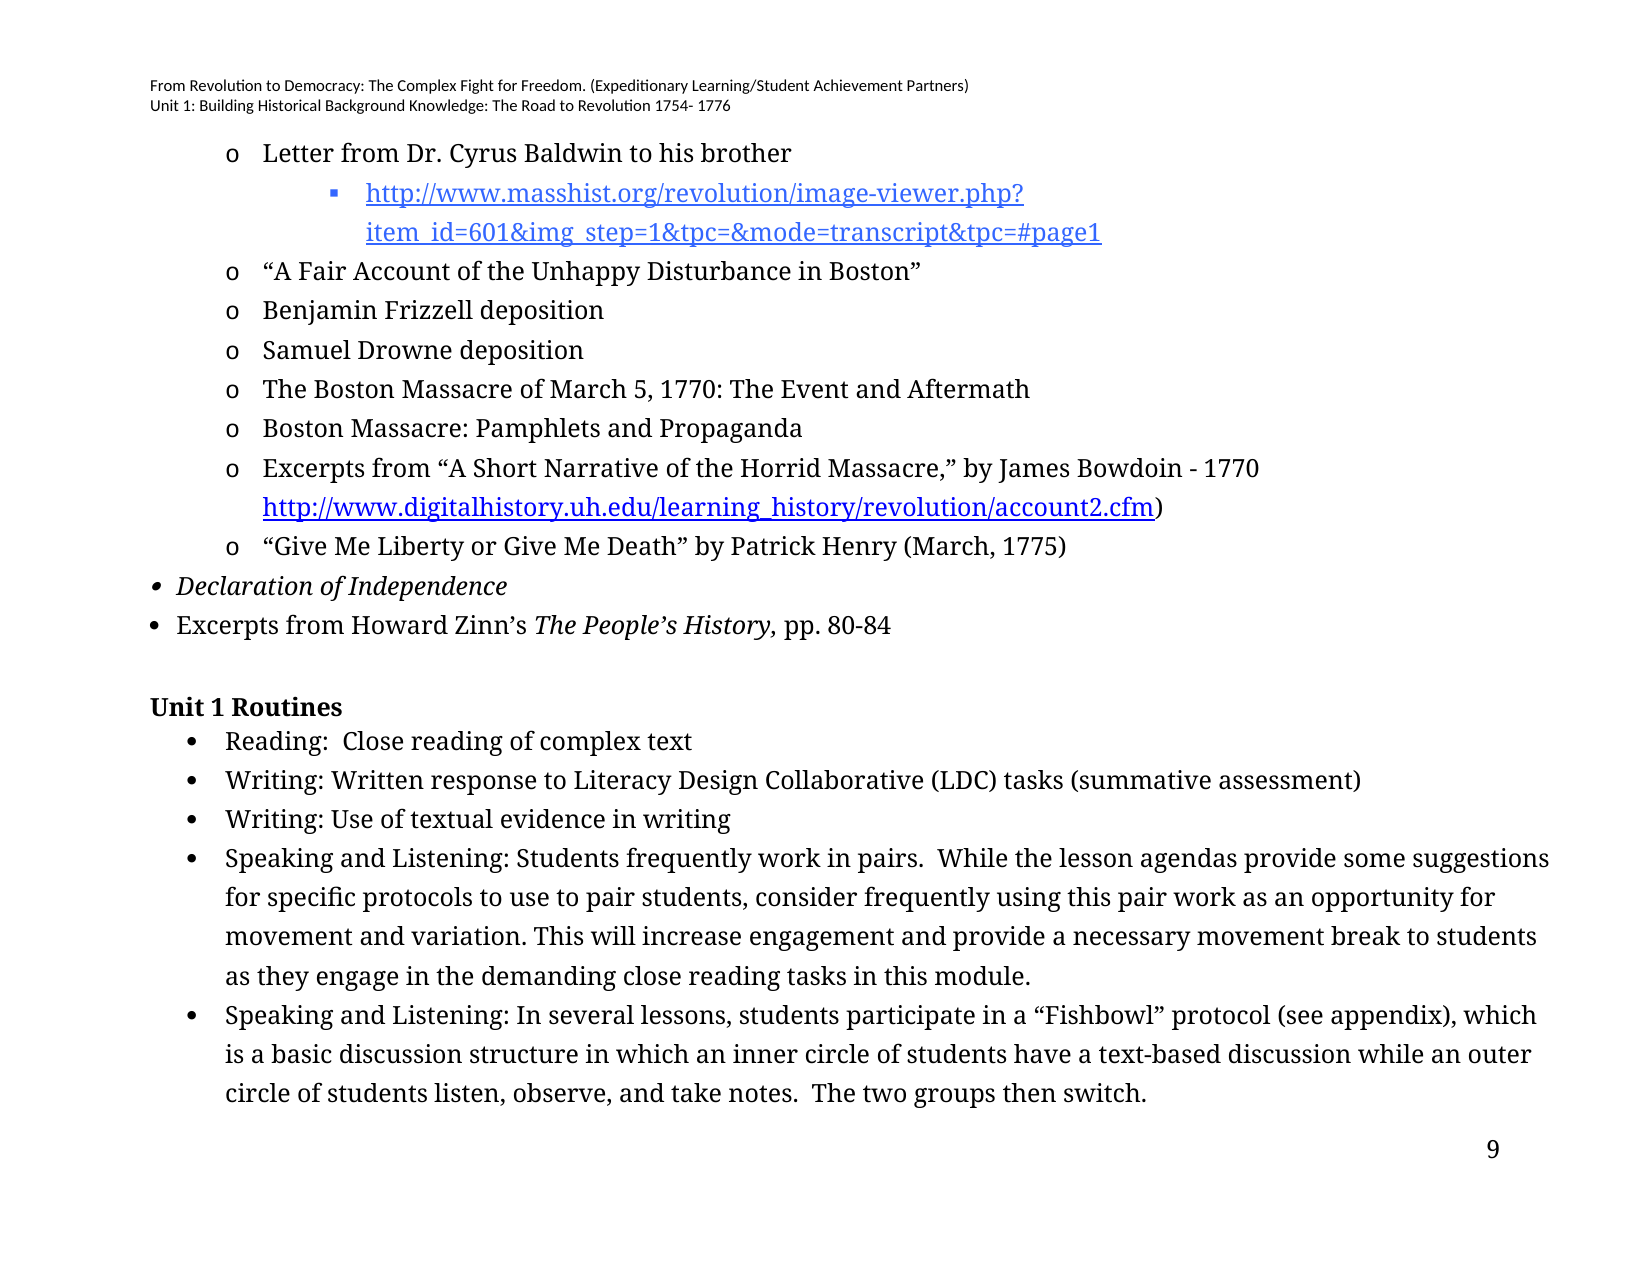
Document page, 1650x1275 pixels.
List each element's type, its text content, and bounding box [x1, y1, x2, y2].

list Reading: Close reading of complex text [187, 723, 1556, 757]
list Declaration of Independence [150, 568, 1500, 602]
list Excerpts from Howard Zinn’s The People’s History, pp. 80-84 [150, 608, 1500, 642]
list “A Fair Account of the Unhappy Disturbance in Boston” [225, 254, 1500, 288]
text Unit 1 Routines [150, 689, 1556, 723]
list Writing: Written response to Literacy Design Collaborative (LDC) tasks (summative assessment) [187, 762, 1500, 796]
list Excerpts from “A Short Narrative of the Horrid Massacre,” by James Bowdoin - 1770 http://www.digitalhistory.uh.edu/learning_history/revolution/account2.cfm) [225, 451, 1500, 524]
list Benjamin Frizzell deposition [225, 293, 1500, 327]
list Speaking and Listening: In several lessons, students participate in a “Fishbowl” protocol (see appendix), which is a basic discussion structure in which an inner circle of students have a text-based discussion while an outer circle of students listen, observe, and take notes. The two groups then switch. [187, 997, 1556, 1110]
list Boston Massacre: Pamphlets and Propaganda [225, 411, 1500, 445]
list Samuel Drowne deposition [225, 332, 1500, 367]
list Letter from Dr. Cyrus Baldwin to his brother [225, 136, 1500, 170]
list Writing: Use of textual evidence in writing [187, 802, 1556, 836]
list Speaking and Listening: Students frequently work in pairs. While the lesson agendas provide some suggestions for specific protocols to use to pair students, consider frequently using this pair work as an opportunity for movement and variation. This will increase engagement and provide a necessary movement break to students as they engage in the demanding close reading tasks in this module. [187, 841, 1556, 992]
list “Give Me Liberty or Give Me Death” by Patrick Henry (March, 1775) [225, 529, 1500, 563]
list The Boston Massacre of March 5, 1770: The Event and Aftermath [225, 372, 1500, 406]
list http://www.masshist.org/revolution/image-viewer.php?item_id=601&img_step=1&tpc=&mode=transcript&tpc=#page1 [328, 175, 1500, 248]
